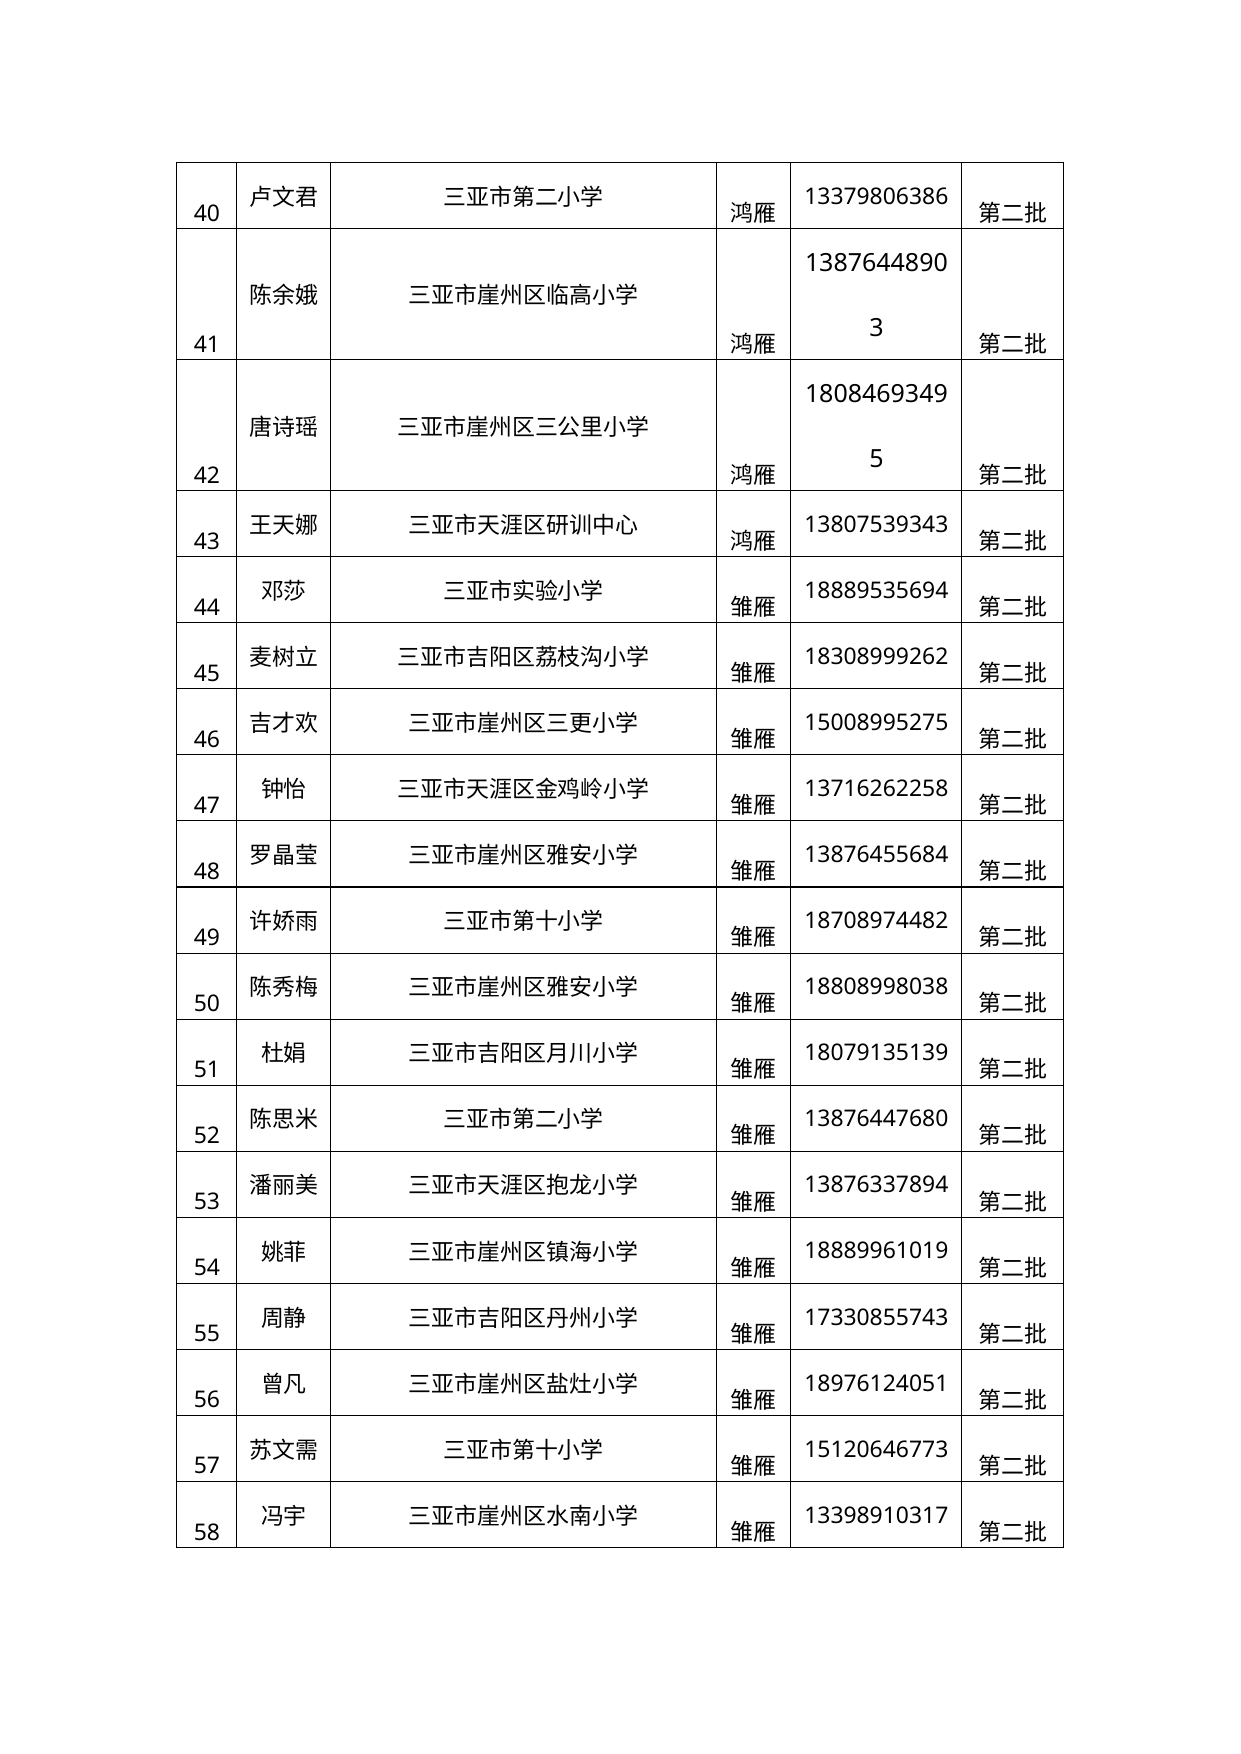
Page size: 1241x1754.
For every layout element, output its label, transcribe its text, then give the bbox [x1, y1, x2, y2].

table_cell 57 [177, 1416, 236, 1481]
table_cell 三亚市第二小学 [331, 1086, 716, 1151]
table_cell 陈余娥 [237, 229, 330, 359]
table_cell 18308999262 [791, 623, 961, 688]
table_cell 鸿雁 [717, 229, 790, 359]
table_cell 56 [177, 1350, 236, 1415]
table_cell 鸿雁 [717, 491, 790, 556]
table_cell 第二批 [962, 229, 1063, 359]
table_cell 雏 [717, 888, 790, 952]
table_cell 第二批 [962, 491, 1063, 556]
table_cell 王天娜 [237, 491, 330, 556]
table_cell 雏 [717, 1152, 790, 1217]
table_cell 三亚市第十小学 [331, 888, 716, 952]
table_cell 第二批 [962, 557, 1063, 622]
table_cell 13379806386 [791, 163, 961, 228]
table_cell 第二批 [962, 888, 1063, 952]
table_cell 15120646773 [791, 1416, 961, 1481]
table_cell 钟怡 [237, 755, 330, 820]
table_cell 三亚市崖州区三公里小学 [331, 360, 716, 490]
table_cell 许娇雨 [237, 888, 330, 952]
table_cell 三亚市崖州区水南小学 [331, 1482, 716, 1547]
table_cell 雏 [717, 1218, 790, 1283]
table_cell 周静 [237, 1284, 330, 1349]
table_cell 苏文需 [237, 1416, 330, 1481]
table_cell 13876337894 [791, 1152, 961, 1217]
table_cell 43 [177, 491, 236, 556]
table_cell 45 [177, 623, 236, 688]
table_cell 三亚市崖州区三更小学 [331, 689, 716, 754]
table_cell 46 [177, 689, 236, 754]
table_cell 第二批 [962, 821, 1063, 886]
table_cell 三亚市实验小学 [331, 557, 716, 622]
table_cell 三亚市崖州区雅安小学 [331, 821, 716, 886]
table_cell 第二批 [962, 1218, 1063, 1283]
table_cell 13398910317 [791, 1482, 961, 1547]
table_cell 三亚市天涯区抱龙小学 [331, 1152, 716, 1217]
table_cell 18808998038 [791, 954, 961, 1018]
table_cell 18889961019 [791, 1218, 961, 1283]
table_cell 雏 [717, 689, 790, 754]
table_cell 18084693495 [791, 360, 961, 490]
table_cell 曾凡 [237, 1350, 330, 1415]
table_cell 雏 [717, 1284, 790, 1349]
table_cell 雏 [717, 1020, 790, 1084]
table_cell 第二批 [962, 1086, 1063, 1151]
table_cell 罗晶莹 [237, 821, 330, 886]
table_cell 鸿雁 [717, 360, 790, 490]
table_cell 三亚市崖州区镇海小学 [331, 1218, 716, 1283]
table_cell 三亚市吉阳区丹州小学 [331, 1284, 716, 1349]
table_cell 雏 [717, 1482, 790, 1547]
table_cell 13876447680 [791, 1086, 961, 1151]
table_cell 三亚市吉阳区荔枝沟小学 [331, 623, 716, 688]
table_cell 49 [177, 888, 236, 952]
table_cell 第二批 [962, 1020, 1063, 1084]
table_cell 第二批 [962, 360, 1063, 490]
table_cell 麦树立 [237, 623, 330, 688]
table_cell 唐诗瑶 [237, 360, 330, 490]
table_cell 第二批 [962, 954, 1063, 1018]
table_cell 第二批 [962, 1416, 1063, 1481]
table_cell 第二批 [962, 755, 1063, 820]
table_cell 三亚市崖州区雅安小学 [331, 954, 716, 1018]
table_cell 58 [177, 1482, 236, 1547]
table_cell 三亚市吉阳区月川小学 [331, 1020, 716, 1084]
table_cell 吉才欢 [237, 689, 330, 754]
table_cell 杜娟 [237, 1020, 330, 1084]
table_cell 17330855743 [791, 1284, 961, 1349]
table_cell 三亚市天涯区金鸡岭小学 [331, 755, 716, 820]
table_cell 第二批 [962, 689, 1063, 754]
table_cell 陈秀梅 [237, 954, 330, 1018]
table_cell 50 [177, 954, 236, 1018]
table_cell 姚菲 [237, 1218, 330, 1283]
table_cell 18708974482 [791, 888, 961, 952]
table_cell 第二批 [962, 1152, 1063, 1217]
table_cell 41 [177, 229, 236, 359]
table_cell 47 [177, 755, 236, 820]
table_cell 雏 [717, 1416, 790, 1481]
table_cell 44 [177, 557, 236, 622]
table_cell 雏 [717, 821, 790, 886]
table_cell 陈思米 [237, 1086, 330, 1151]
table_cell 雏 [717, 954, 790, 1018]
table_cell 第二批 [962, 1350, 1063, 1415]
table_cell 48 [177, 821, 236, 886]
table_cell 18976124051 [791, 1350, 961, 1415]
table_cell 三亚市崖州区临高小学 [331, 229, 716, 359]
table_cell 51 [177, 1020, 236, 1084]
table_cell 三亚市第十小学 [331, 1416, 716, 1481]
table_cell 卢文君 [237, 163, 330, 228]
table_cell 13807539343 [791, 491, 961, 556]
table_cell 40 [177, 163, 236, 228]
table_cell 潘丽美 [237, 1152, 330, 1217]
table_cell 三亚市崖州区盐灶小学 [331, 1350, 716, 1415]
table_cell 第二批 [962, 1284, 1063, 1349]
table_cell 13716262258 [791, 755, 961, 820]
table_cell 雏 [717, 1086, 790, 1151]
table_cell 53 [177, 1152, 236, 1217]
table_cell 三亚市天涯区研训中心 [331, 491, 716, 556]
table_cell 邓莎 [237, 557, 330, 622]
table_cell 13876448903 [791, 229, 961, 359]
table_cell 鸿雁 [717, 163, 790, 228]
table_cell 54 [177, 1218, 236, 1283]
table_cell 42 [177, 360, 236, 490]
table_cell 18079135139 [791, 1020, 961, 1084]
table_cell 52 [177, 1086, 236, 1151]
table_cell 15008995275 [791, 689, 961, 754]
table_cell 冯宇 [237, 1482, 330, 1547]
table_cell 三亚市第二小学 [331, 163, 716, 228]
table_cell 第二批 [962, 623, 1063, 688]
table_cell 18889535694 [791, 557, 961, 622]
table_cell 雏 [717, 623, 790, 688]
table_cell 第二批 [962, 1482, 1063, 1547]
table_cell 雏 [717, 1350, 790, 1415]
table_cell 雏 [717, 557, 790, 622]
table_cell 雏 [717, 755, 790, 820]
table_cell 55 [177, 1284, 236, 1349]
table_cell 13876455684 [791, 821, 961, 886]
table_cell 第二批 [962, 163, 1063, 228]
